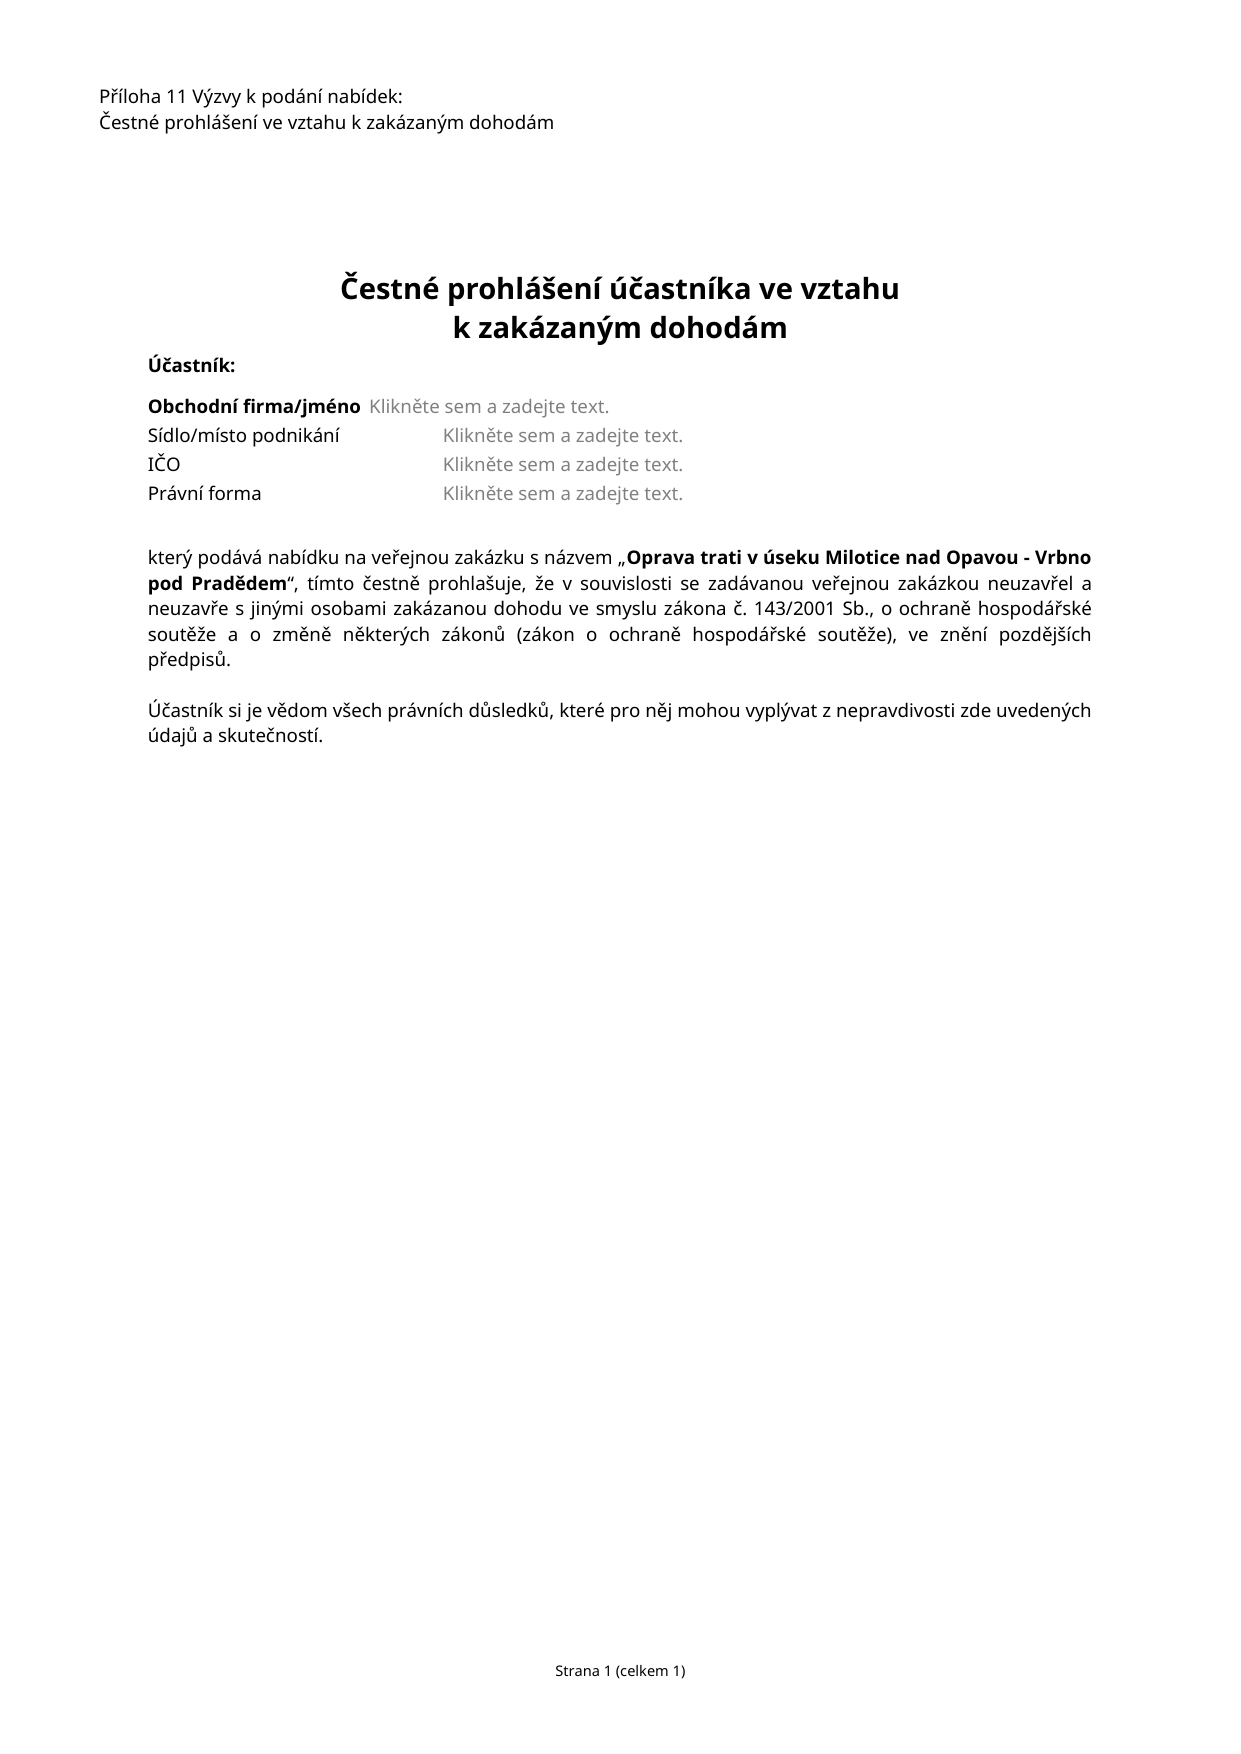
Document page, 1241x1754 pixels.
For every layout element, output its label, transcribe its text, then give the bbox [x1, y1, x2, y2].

text Obchodní firma/jméno [148, 391, 1093, 420]
title Čestné prohlášení účastníka ve vztahu [148, 268, 1093, 308]
text Účastník: [148, 347, 1093, 378]
text IČO [148, 449, 1093, 478]
text Účastník si je vědom všech právních důsledků, které pro něj mohou vyplývat z nepravdivosti zde uvedených údajů a skutečností. [148, 697, 1093, 748]
text který podává nabídku na veřejnou zakázku s názvem „Oprava trati v úseku Milotice nad Opavou - Vrbno pod Pradědem“, tímto čestně prohlašuje, že v souvislosti se zadávanou veřejnou zakázkou neuzavřel a neuzavře s jinými osobami zakázanou dohodu ve smyslu zákona č. 143/2001 Sb., o ochraně hospodářské soutěže a o změně některých zákonů (zákon o ochraně hospodářské soutěže), ve znění pozdějších předpisů. [148, 545, 1093, 672]
text k zakázaným dohodám [148, 308, 1093, 347]
text Sídlo/místo podnikání [148, 420, 1093, 449]
text Právní forma [148, 478, 1093, 507]
